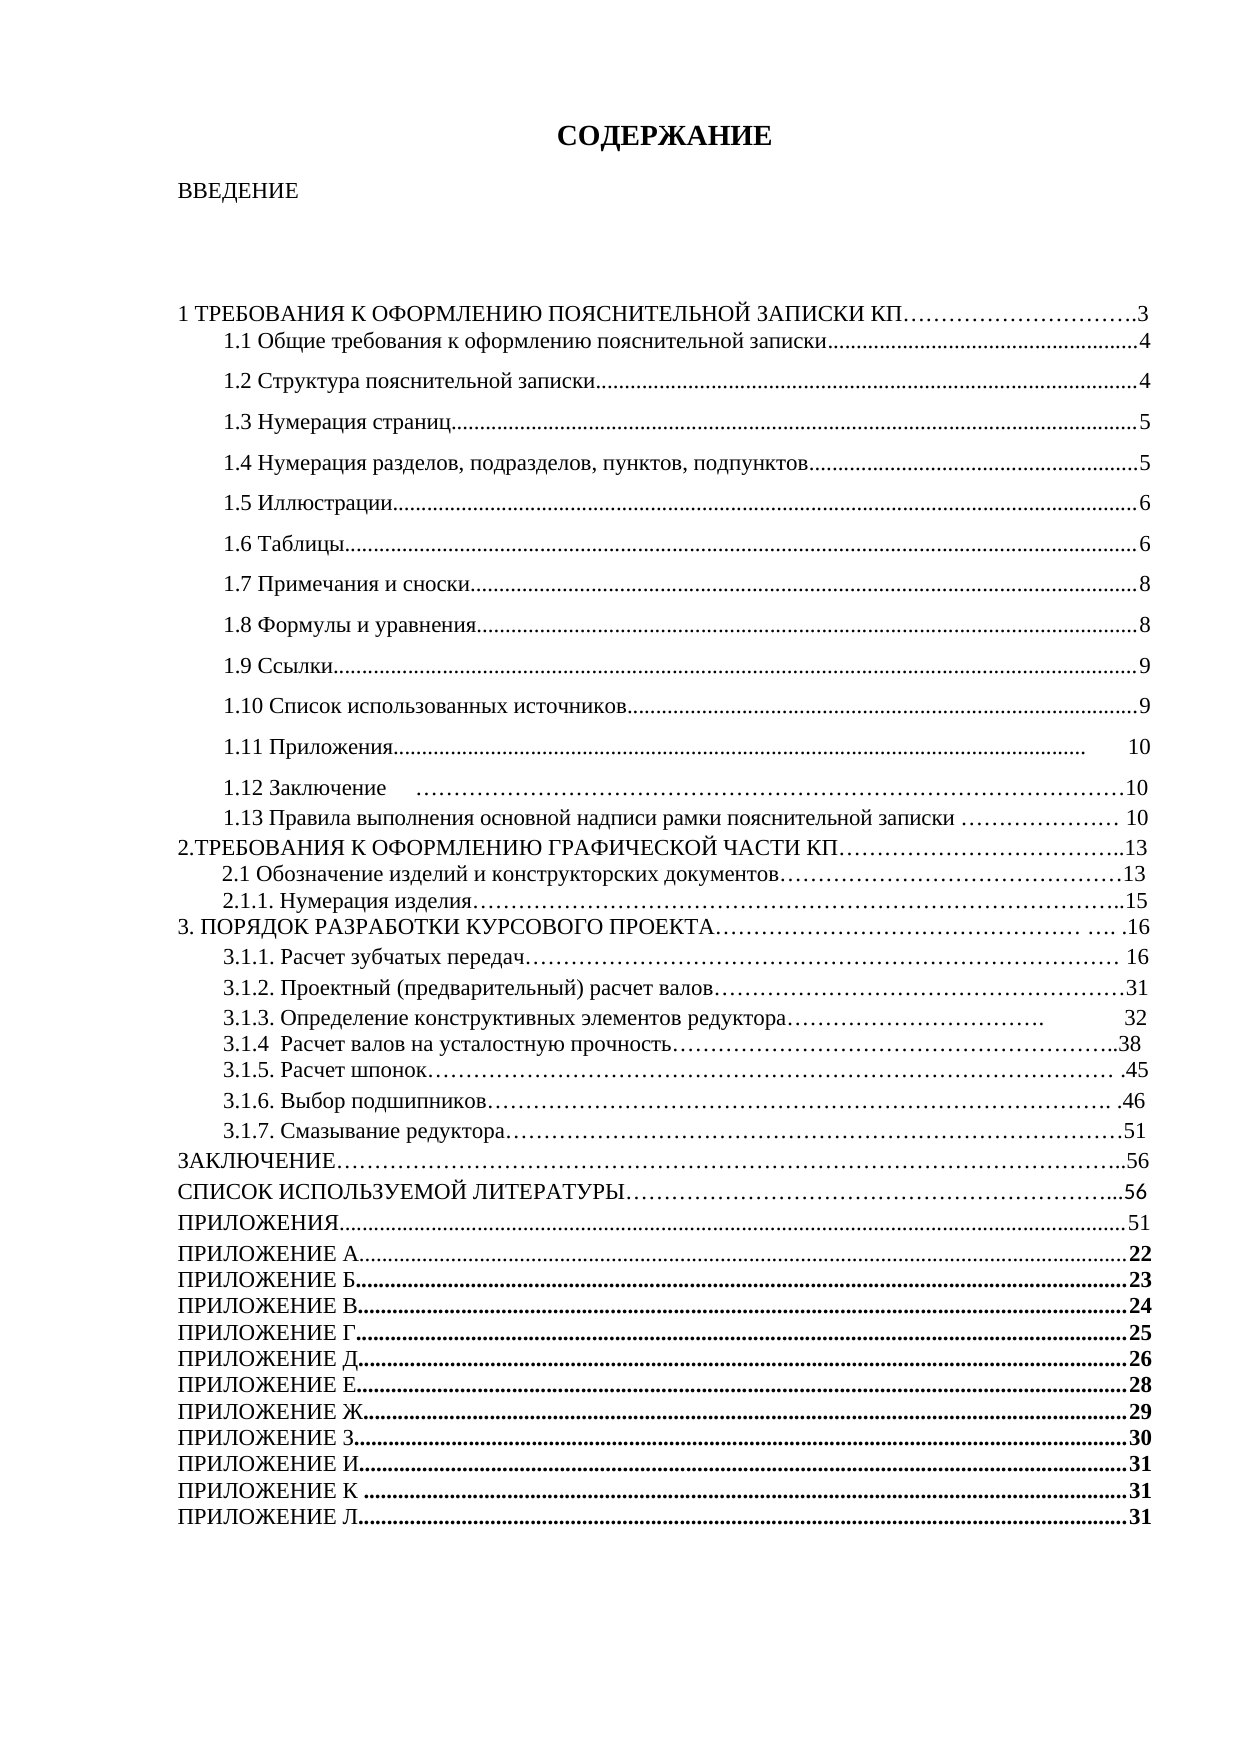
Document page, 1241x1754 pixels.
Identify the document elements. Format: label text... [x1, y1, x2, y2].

text СОДЕРЖАНИЕ [177, 118, 1152, 152]
